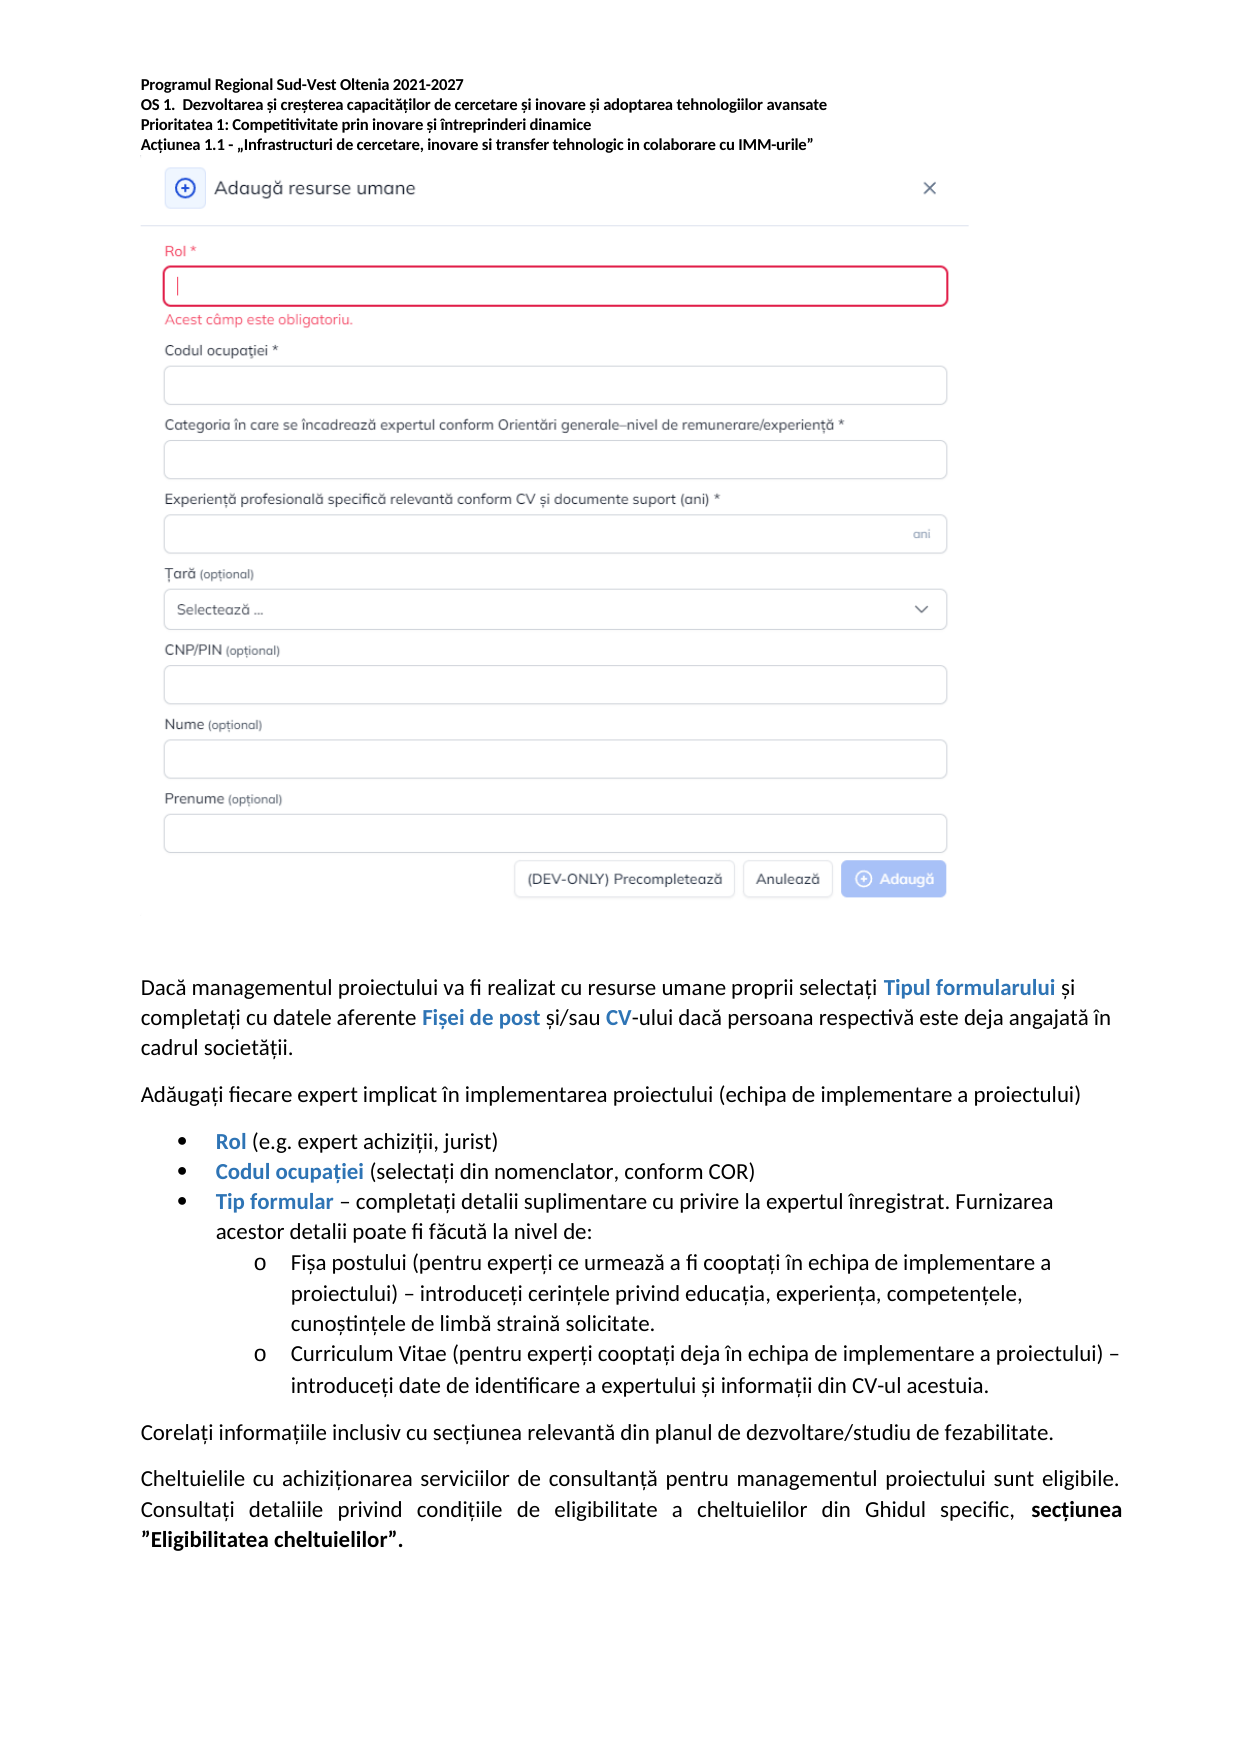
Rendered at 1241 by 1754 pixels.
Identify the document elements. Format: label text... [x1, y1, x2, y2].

text Adăugați fiecare expert implicat în implementarea proiectului (echipa de implementare a proiectului) [141, 1080, 1122, 1108]
list Fișa postului (pentru experți ce urmează a fi cooptați în echipa de implementare a proiectului) – introduceți cerințele privind educația, experiența, competențele, cunoștințele de limbă straină solicitate. [253, 1248, 1122, 1337]
text Corelați informațiile inclusiv cu secțiunea relevantă din planul de dezvoltare/studiu de fezabilitate. [141, 1418, 1122, 1446]
picture [140, 155, 969, 916]
text Dacă managementul proiectului va fi realizat cu resurse umane proprii selectați Tipul formularului și completați cu datele aferente Fișei de post și/sau CV-ului dacă persoana respectivă este deja angajată în cadrul societății. [141, 973, 1122, 1061]
list Tip formular – completați detalii suplimentare cu privire la expertul înregistrat. Furnizarea acestor detalii poate fi făcută la nivel de: [178, 1187, 1122, 1246]
list Codul ocupației (selectați din nomenclator, conform COR) [178, 1157, 1122, 1185]
list Curriculum Vitae (pentru experți cooptați deja în echipa de implementare a proiectului) – introduceți date de identificare a expertului și informații din CV-ul acestuia. [253, 1339, 1122, 1399]
text Cheltuielile cu achiziționarea serviciilor de consultanță pentru managementul proiectului sunt eligibile. Consultați detaliile privind condițiile de eligibilitate a cheltuielilor din Ghidul specific, secțiunea ”Eligibilitatea cheltuielilor”. [141, 1464, 1122, 1553]
list Rol (e.g. expert achiziții, jurist) [178, 1127, 1122, 1155]
